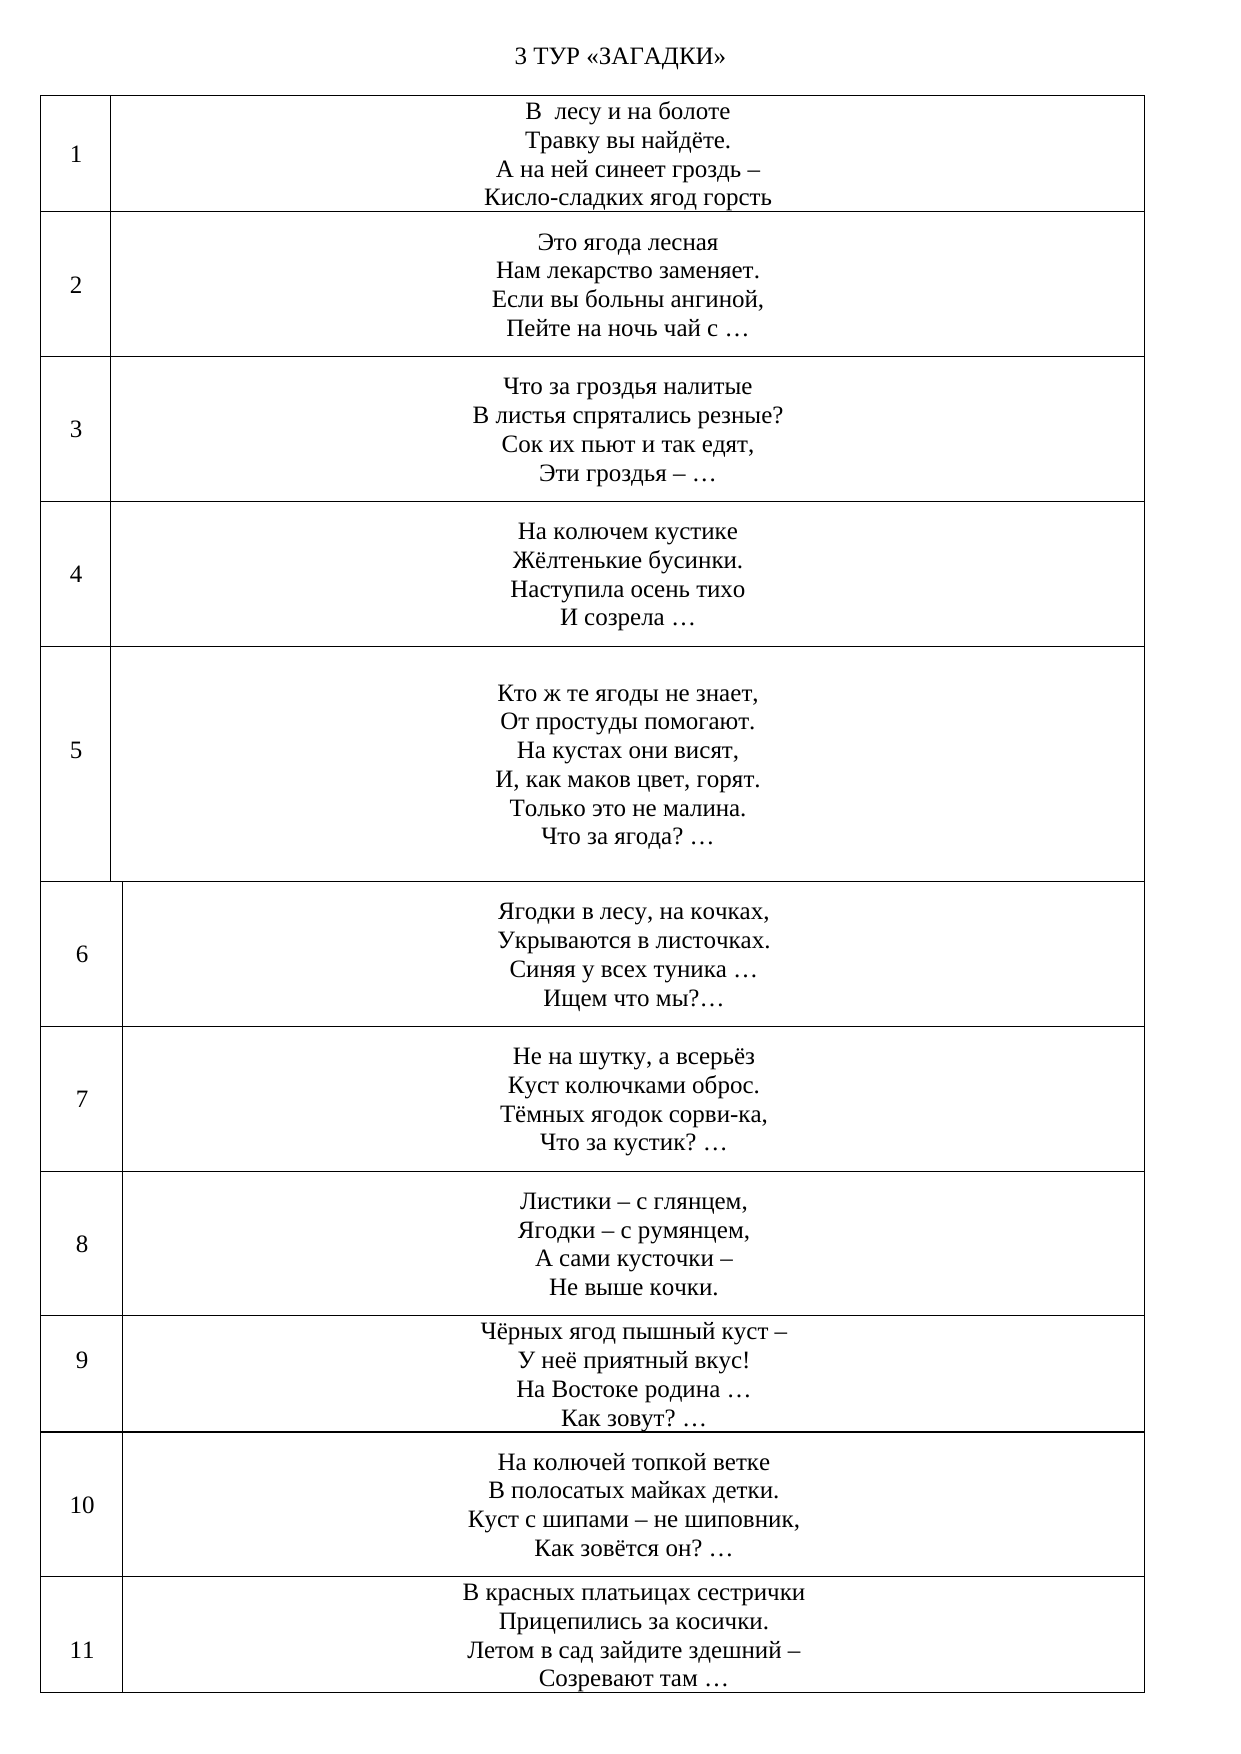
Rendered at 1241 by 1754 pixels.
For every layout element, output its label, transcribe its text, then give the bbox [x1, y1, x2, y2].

table_cell Не на шутку, а всерьёз Куст колючками оброс. Тёмных ягодок сорви-ка, Что за кустик? … [123, 1027, 1144, 1171]
table_header В лесу и на болоте Травку вы найдёте. А на ней синеет гроздь – Кисло-сладких ягод горсть [111, 96, 1144, 211]
table_cell 6 [41, 882, 122, 1026]
table_cell 5 [41, 647, 110, 881]
table_cell Ягодки в лесу, на кочках, Укрываются в листочках. Синяя у всех туника … Ищем что мы?… [123, 882, 1144, 1026]
table_cell 10 [41, 1433, 122, 1576]
table_cell На колючем кустике Жёлтенькие бусинки. Наступила осень тихо И созрела … [111, 502, 1144, 646]
table_cell Это ягода лесная Нам лекарство заменяет. Если вы больны ангиной, Пейте на ночь чай с … [111, 212, 1144, 356]
table_cell 3 [41, 357, 110, 501]
table_cell Что за гроздья налитые В листья спрятались резные? Сок их пьют и так едят, Эти гроздья – … [111, 357, 1144, 501]
table_cell 9 [41, 1316, 122, 1431]
text 3 ТУР «ЗАГАДКИ» [41, 41, 1199, 70]
table_header 1 [41, 96, 110, 211]
table_cell Чёрных ягод пышный куст – У неё приятный вкус! На Востоке родина … Как зовут? … [123, 1316, 1144, 1431]
table_cell 4 [41, 502, 110, 646]
table_cell На колючей топкой ветке В полосатых майках детки. Куст с шипами – не шиповник, Как зовётся он? … [123, 1433, 1144, 1576]
table_cell Кто ж те ягоды не знает, От простуды помогают. На кустах они висят, И, как маков цвет, горят. Только это не малина. Что за ягода? … [111, 647, 1144, 881]
table_cell 8 [41, 1172, 122, 1315]
table_cell 7 [41, 1027, 122, 1171]
table_cell Листики – с глянцем, Ягодки – с румянцем, А сами кусточки – Не выше кочки. [123, 1172, 1144, 1315]
table_cell 11 [41, 1577, 122, 1692]
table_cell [123, 1577, 1144, 1692]
table_cell 2 [41, 212, 110, 356]
